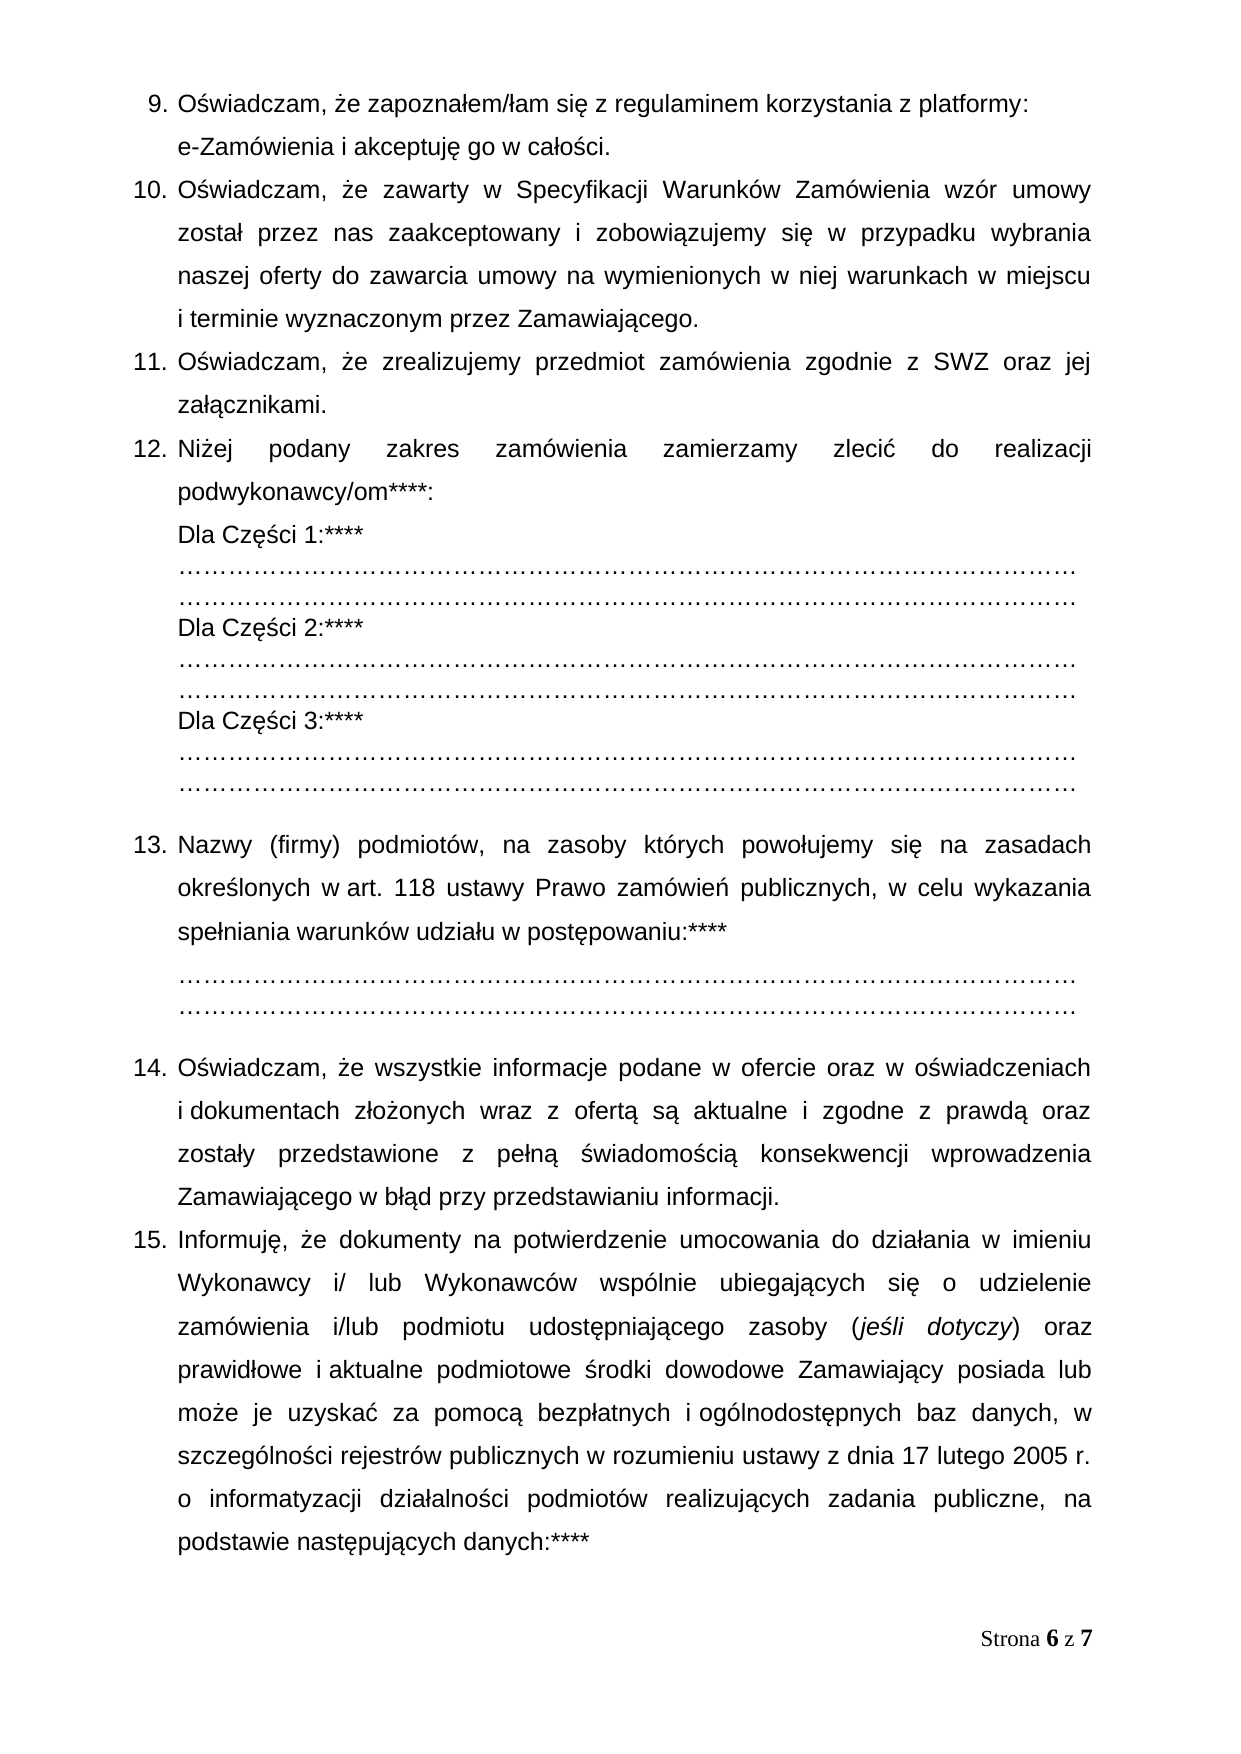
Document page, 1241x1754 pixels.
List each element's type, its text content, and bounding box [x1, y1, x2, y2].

list Oświadczam, że wszystkie informacje podane w ofercie oraz w oświadczeniach i dokumentach złożonych wraz z ofertą są aktualne i zgodne z prawdą oraz zostały przedstawione z pełną świadomością konsekwencji wprowadzenia Zamawiającego w błąd przy przedstawianiu informacji. [133, 1053, 1093, 1211]
list Dla Części 1:**** ……………………………………………………………………………………………………………………………………………………………………………………………… [177, 520, 1093, 611]
list Dla Części 3:**** ……………………………………………………………………………………………………………………………………………………………………………………………… [177, 706, 1093, 797]
list Nazwy (firmy) podmiotów, na zasoby których powołujemy się na zasadach określonych w art. 118 ustawy Prawo zamówień publicznych, w celu wykazania spełniania warunków udziału w postępowaniu:**** [133, 830, 1093, 945]
list Oświadczam, że zapoznałem/łam się z regulaminem korzystania z platformy: [148, 89, 1093, 117]
list Niżej podany zakres zamówienia zamierzamy zlecić do realizacji podwykonawcy/om****: [133, 434, 1093, 506]
list ……………………………………………………………………………………………………………………………………………………………………………………………… [177, 960, 1093, 1019]
list e-Zamówienia i akceptuję go w całości. [177, 132, 1093, 161]
list Oświadczam, że zawarty w Specyfikacji Warunków Zamówienia wzór umowy został przez nas zaakceptowany i zobowiązujemy się w przypadku wybrania naszej oferty do zawarcia umowy na wymienionych w niej warunkach w miejscu i terminie wyznaczonym przez Zamawiającego. [133, 175, 1093, 333]
list Informuję, że dokumenty na potwierdzenie umocowania do działania w imieniu Wykonawcy i/ lub Wykonawców wspólnie ubiegających się o udzielenie zamówienia i/lub podmiotu udostępniającego zasoby (jeśli dotyczy) oraz prawidłowe i aktualne podmiotowe środki dowodowe Zamawiający posiada lub może je uzyskać za pomocą bezpłatnych i ogólnodostępnych baz danych, w szczególności rejestrów publicznych w rozumieniu ustawy z dnia 17 lutego 2005 r. o informatyzacji działalności podmiotów realizujących zadania publiczne, na podstawie następujących danych:**** [133, 1225, 1093, 1556]
list Dla Części 2:**** ……………………………………………………………………………………………………………………………………………………………………………………………… [177, 613, 1093, 704]
list Oświadczam, że zrealizujemy przedmiot zamówienia zgodnie z SWZ oraz jej załącznikami. [133, 347, 1093, 419]
